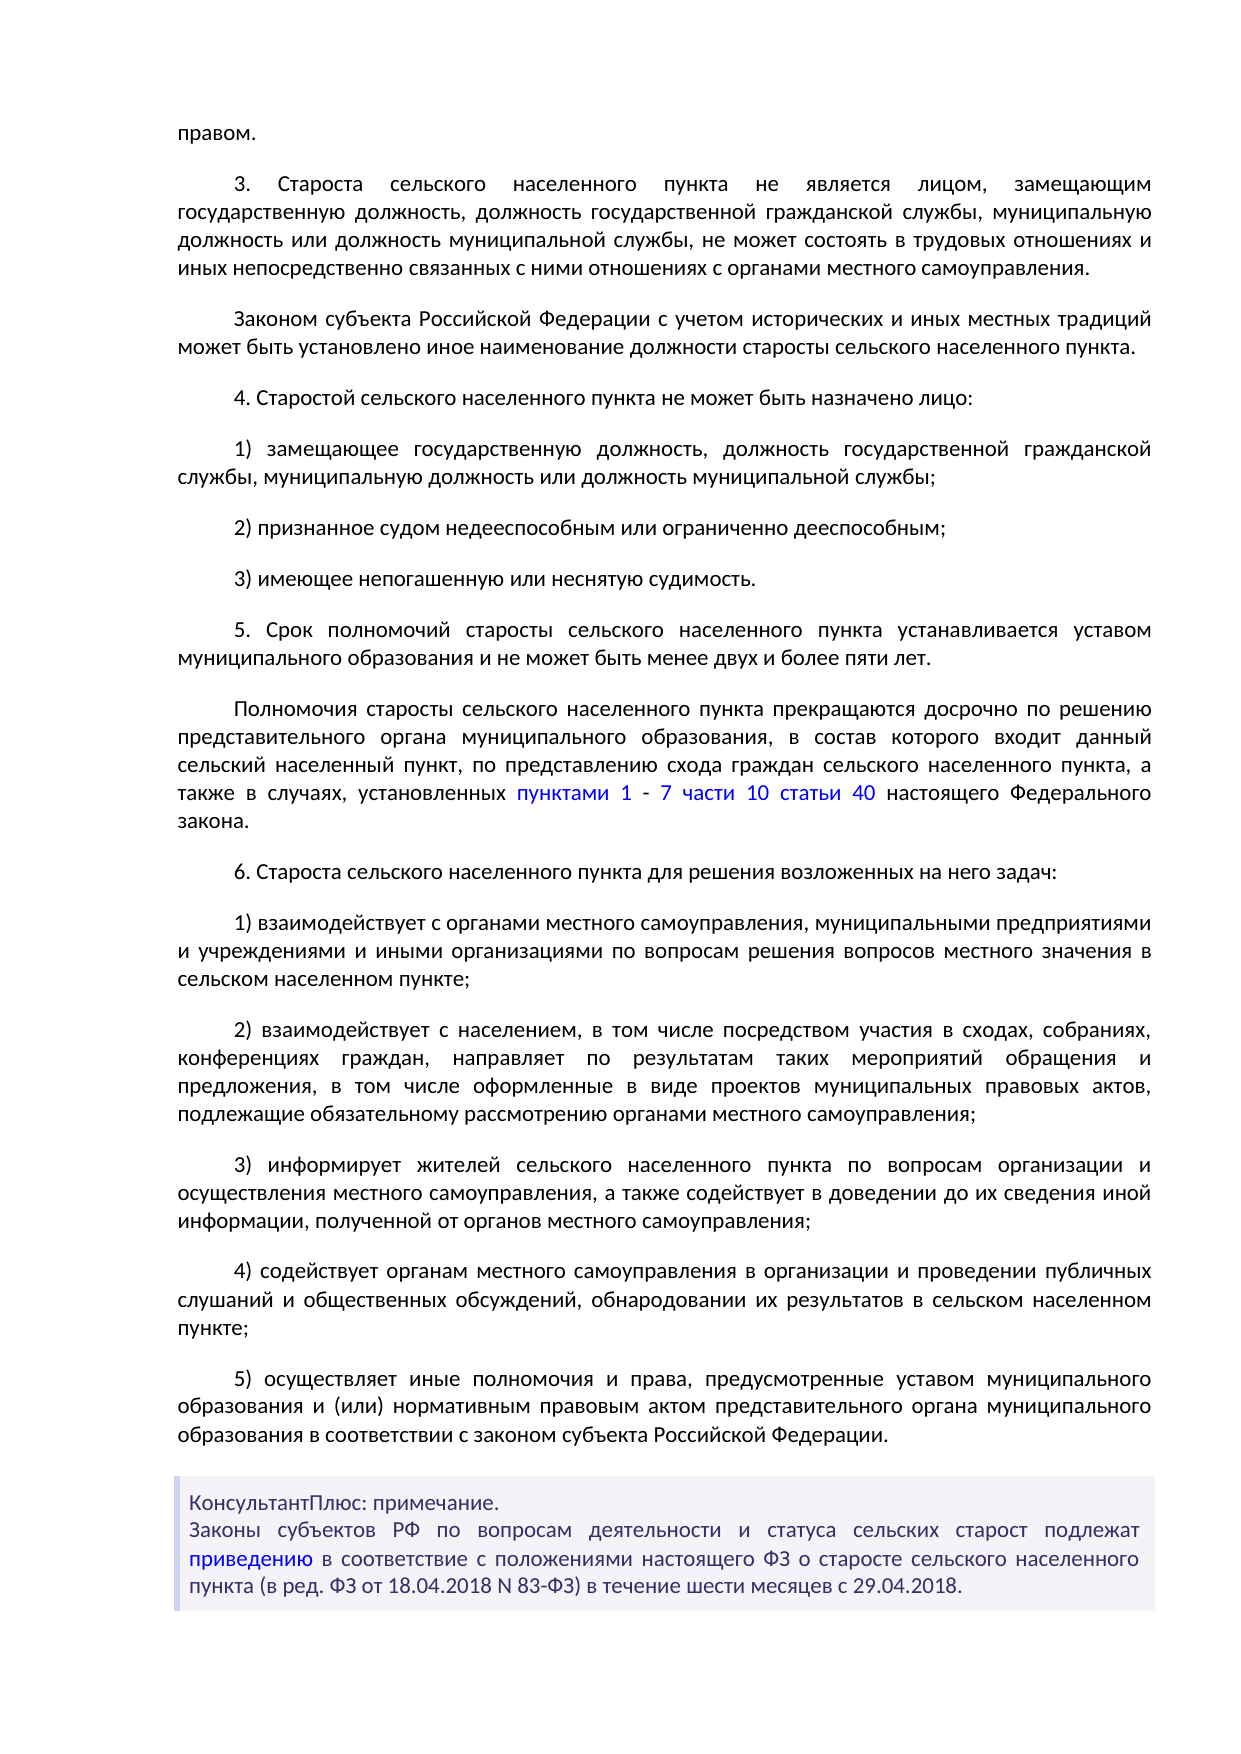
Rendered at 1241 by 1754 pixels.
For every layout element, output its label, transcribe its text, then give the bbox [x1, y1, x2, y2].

text 4. Старостой сельского населенного пункта не может быть назначено лицо: [177, 383, 1152, 411]
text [177, 118, 1152, 146]
text Полномочия старосты сельского населенного пункта прекращаются досрочно по решению представительного органа муниципального образования, в состав которого входит данный сельский населенный пункт, по представлению схода граждан сельского населенного пункта, а также в случаях, установленных пунктами 1 - 7 части 10 статьи 40 настоящего Федерального закона. [177, 694, 1152, 834]
text 4) содействует органам местного самоуправления в организации и проведении публичных слушаний и общественных обсуждений, обнародовании их результатов в сельском населенном пункте; [177, 1257, 1152, 1341]
text 2) признанное судом недееспособным или ограниченно дееспособным; [177, 513, 1152, 541]
table_header КонсультантПлюс: примечание. Законы субъектов РФ по вопросам деятельности и статуса сельских старост подлежат приведению в соответствие с положениями настоящего ФЗ о старосте сельского населенного пункта (в ред. ФЗ от 18.04.2018 N 83-ФЗ) в течение шести месяцев с 29.04.2018. [180, 1476, 1149, 1611]
text Законом субъекта Российской Федерации с учетом исторических и иных местных традиций может быть установлено иное наименование должности старосты сельского населенного пункта. [177, 304, 1152, 360]
text 6. Староста сельского населенного пункта для решения возложенных на него задач: [177, 857, 1152, 885]
text 1) замещающее государственную должность, должность государственной гражданской службы, муниципальную должность или должность муниципальной службы; [177, 434, 1152, 490]
text 3) информирует жителей сельского населенного пункта по вопросам организации и осуществления местного самоуправления, а также содействует в доведении до их сведения иной информации, полученной от органов местного самоуправления; [177, 1150, 1152, 1234]
text 3) имеющее непогашенную или неснятую судимость. [177, 564, 1152, 592]
text 2) взаимодействует с населением, в том числе посредством участия в сходах, собраниях, конференциях граждан, направляет по результатам таких мероприятий обращения и предложения, в том числе оформленные в виде проектов муниципальных правовых актов, подлежащие обязательному рассмотрению органами местного самоуправления; [177, 1015, 1152, 1127]
text 3. Староста сельского населенного пункта не является лицом, замещающим государственную должность, должность государственной гражданской службы, муниципальную должность или должность муниципальной службы, не может состоять в трудовых отношениях и иных непосредственно связанных с ними отношениях с органами местного самоуправления. [177, 169, 1152, 281]
text 5. Срок полномочий старосты сельского населенного пункта устанавливается уставом муниципального образования и не может быть менее двух и более пяти лет. [177, 615, 1152, 671]
text 1) взаимодействует с органами местного самоуправления, муниципальными предприятиями и учреждениями и иными организациями по вопросам решения вопросов местного значения в сельском населенном пункте; [177, 908, 1152, 992]
text 5) осуществляет иные полномочия и права, предусмотренные уставом муниципального образования и (или) нормативным правовым актом представительного органа муниципального образования в соответствии с законом субъекта Российской Федерации. [177, 1364, 1152, 1448]
